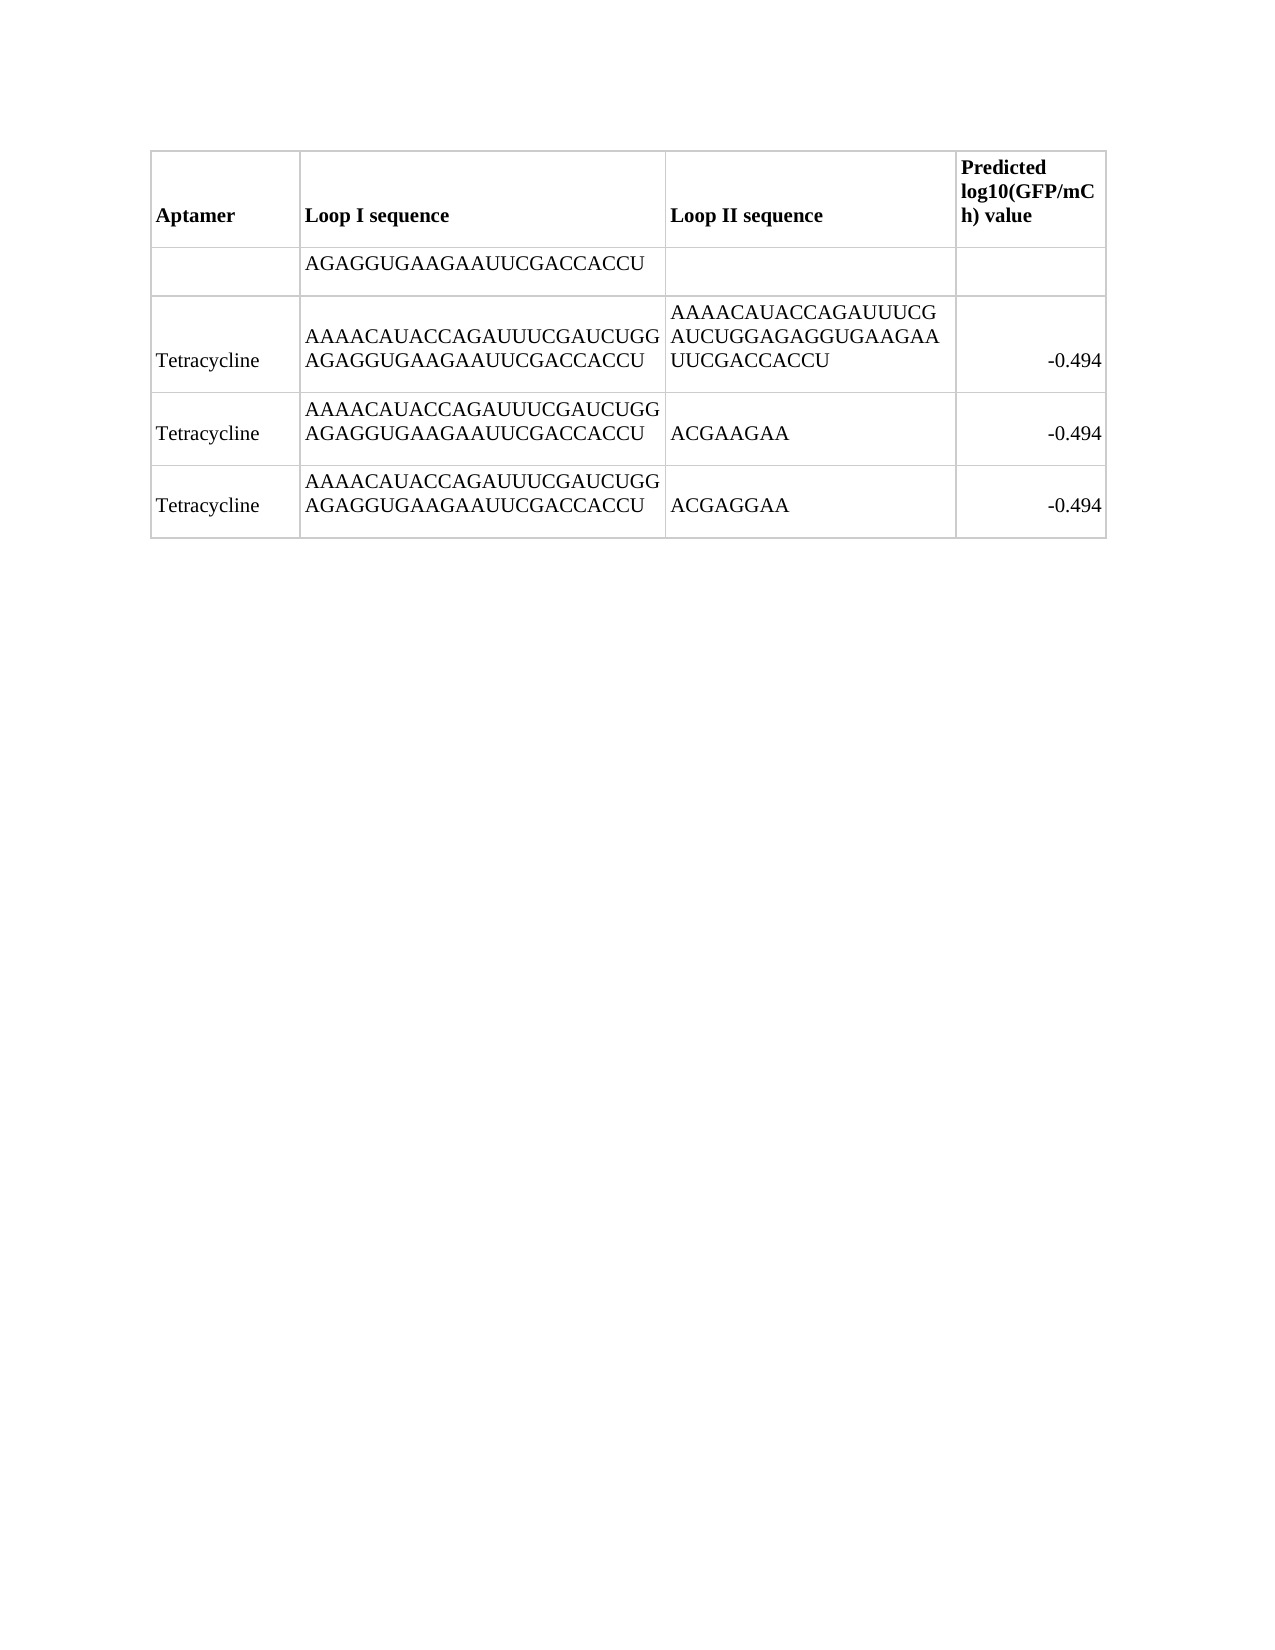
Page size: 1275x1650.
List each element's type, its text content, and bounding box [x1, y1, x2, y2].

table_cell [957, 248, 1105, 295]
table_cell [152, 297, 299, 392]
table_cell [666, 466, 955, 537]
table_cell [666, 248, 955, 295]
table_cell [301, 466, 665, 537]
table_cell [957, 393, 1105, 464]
table_header Loop I sequence [301, 152, 665, 247]
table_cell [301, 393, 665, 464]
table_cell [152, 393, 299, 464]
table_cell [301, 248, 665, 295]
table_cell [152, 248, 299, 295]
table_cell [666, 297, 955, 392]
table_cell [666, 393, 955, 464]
table_header Predicted log10(GFP/mCh) value [957, 152, 1105, 247]
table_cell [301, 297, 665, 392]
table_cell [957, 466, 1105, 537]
table_header Loop II sequence [666, 152, 955, 247]
table_header Aptamer [152, 152, 299, 247]
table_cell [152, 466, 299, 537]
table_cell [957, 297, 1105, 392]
